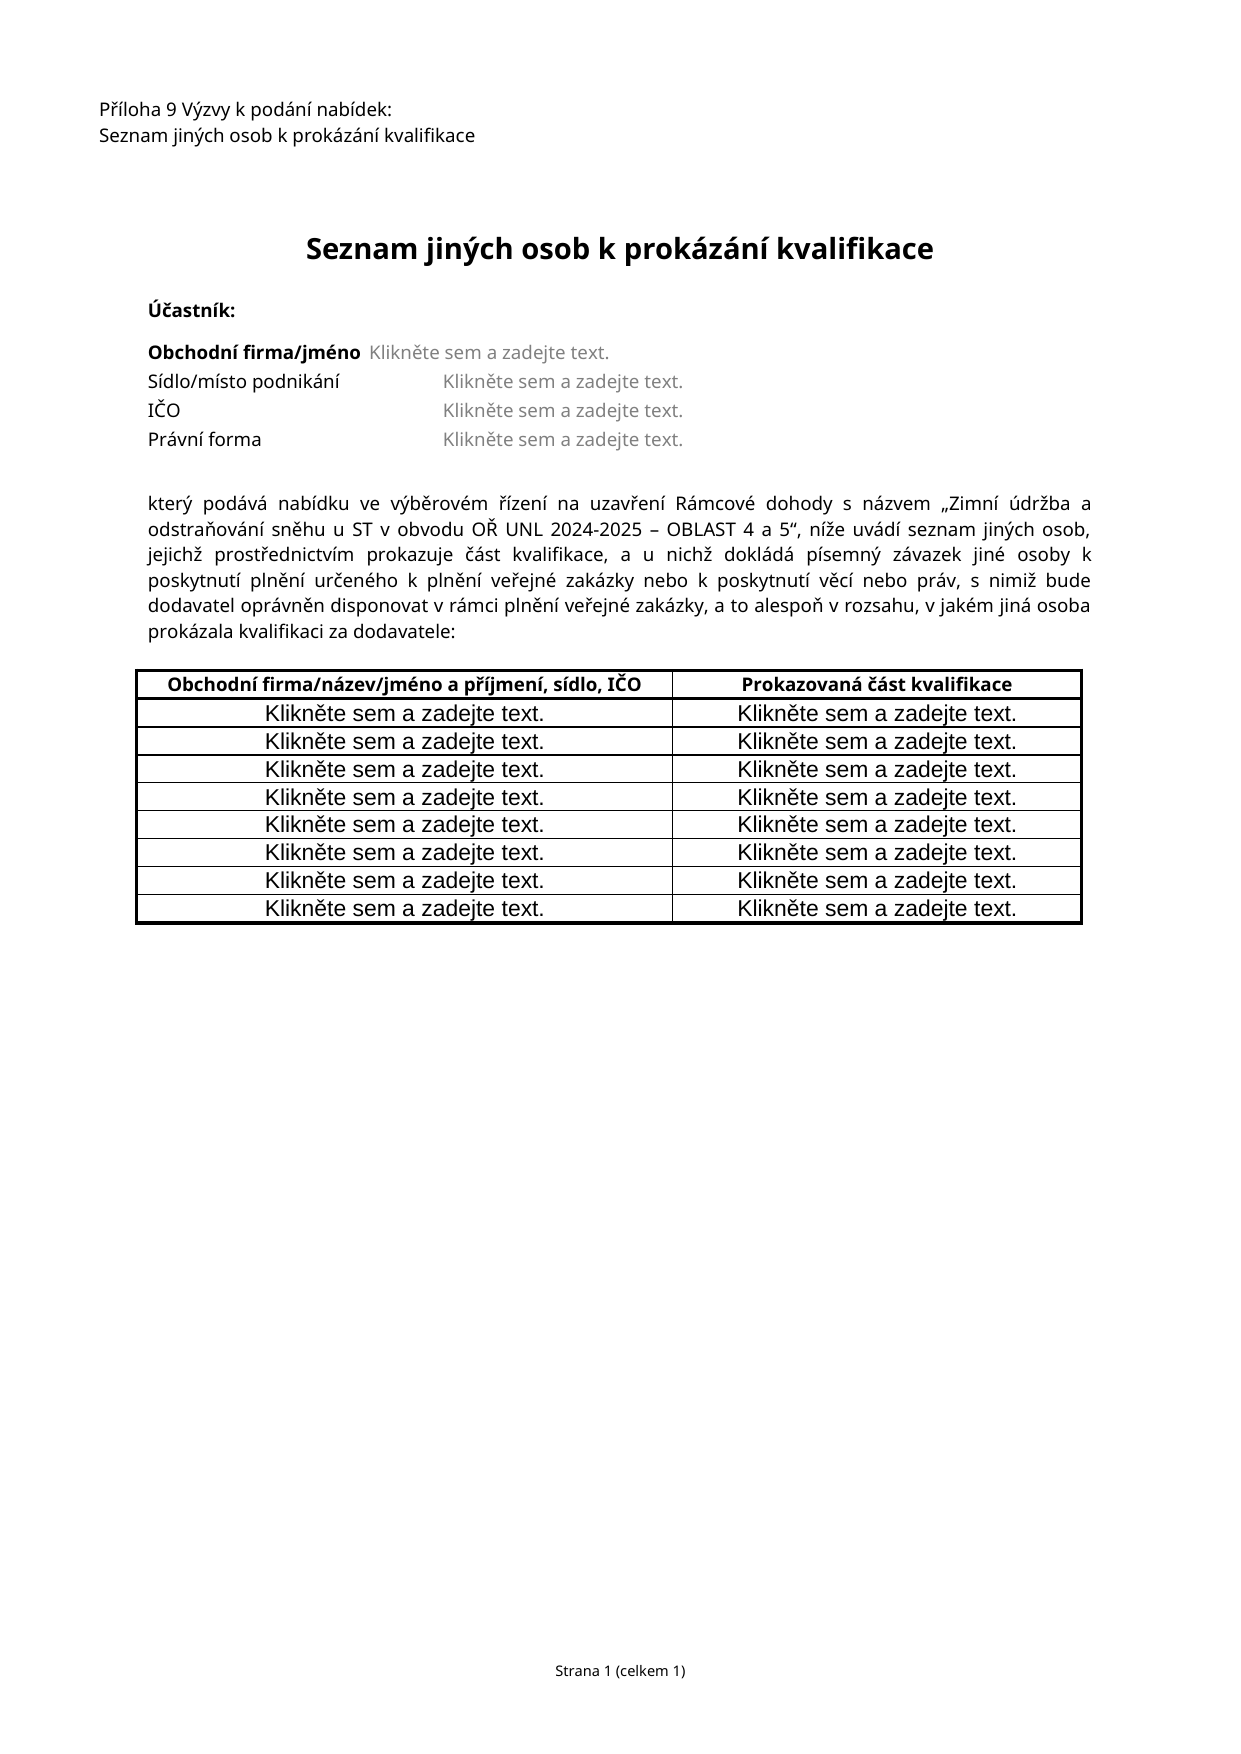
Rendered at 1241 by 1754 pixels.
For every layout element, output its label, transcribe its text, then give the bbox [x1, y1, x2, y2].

text Sídlo/místo podnikání [148, 365, 1093, 394]
text IČO [148, 394, 1093, 423]
title Seznam jiných osob k prokázání kvalifikace [148, 228, 1093, 268]
text který podává nabídku ve výběrovém řízení na uzavření Rámcové dohody s názvem „Zimní údržba a odstraňování sněhu u ST v obvodu OŘ UNL 2024-2025 – OBLAST 4 a 5“, níže uvádí seznam jiných osob, jejichž prostřednictvím prokazuje část kvalifikace, a u nichž dokládá písemný závazek jiné osoby k poskytnutí plnění určeného k plnění veřejné zakázky nebo k poskytnutí věcí nebo práv, s nimiž bude dodavatel oprávněn disponovat v rámci plnění veřejné zakázky, a to alespoň v rozsahu, v jakém jiná osoba prokázala kvalifikaci za dodavatele: [148, 490, 1093, 643]
text Obchodní firma/jméno [148, 336, 1093, 365]
table_header Obchodní firma/název/jméno a příjmení, sídlo, IČO [138, 672, 672, 697]
text Účastník: [148, 293, 1093, 324]
text Právní forma [148, 423, 1093, 452]
table_header Prokazovaná část kvalifikace [673, 672, 1080, 697]
